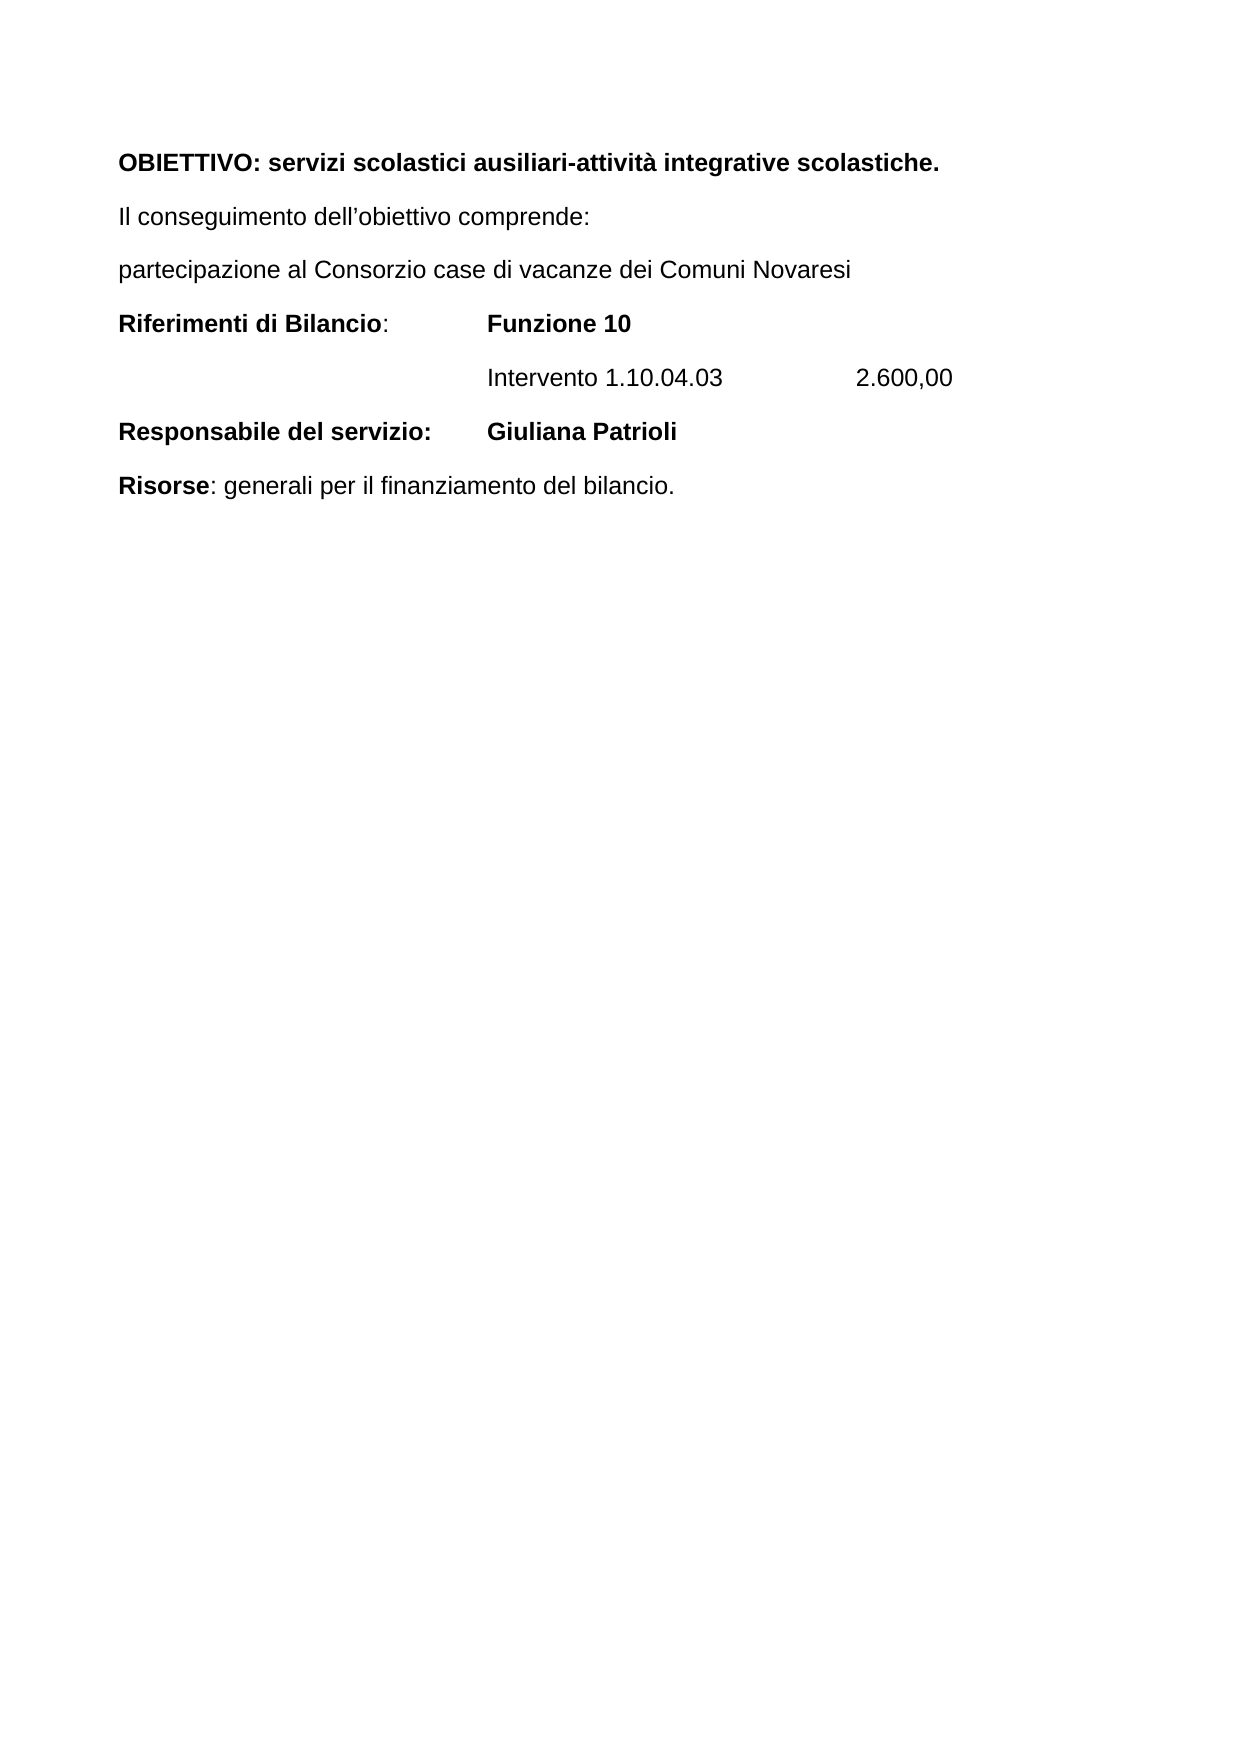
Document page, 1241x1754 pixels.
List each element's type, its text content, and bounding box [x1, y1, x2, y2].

text OBIETTIVO: servizi scolastici ausiliari-attività integrative scolastiche. [118, 148, 1122, 176]
text Responsabile del servizio: Giuliana Patrioli [118, 417, 1122, 446]
text Intervento 1.10.04.03 2.600,00 [118, 363, 1122, 392]
text Il conseguimento dell’obiettivo comprende: [118, 201, 1122, 230]
text partecipazione al Consorzio case di vacanze dei Comuni Novaresi [118, 255, 1122, 284]
text Risorse: generali per il finanziamento del bilancio. [118, 471, 1122, 499]
text Riferimenti di Bilancio: Funzione 10 [118, 309, 1122, 338]
